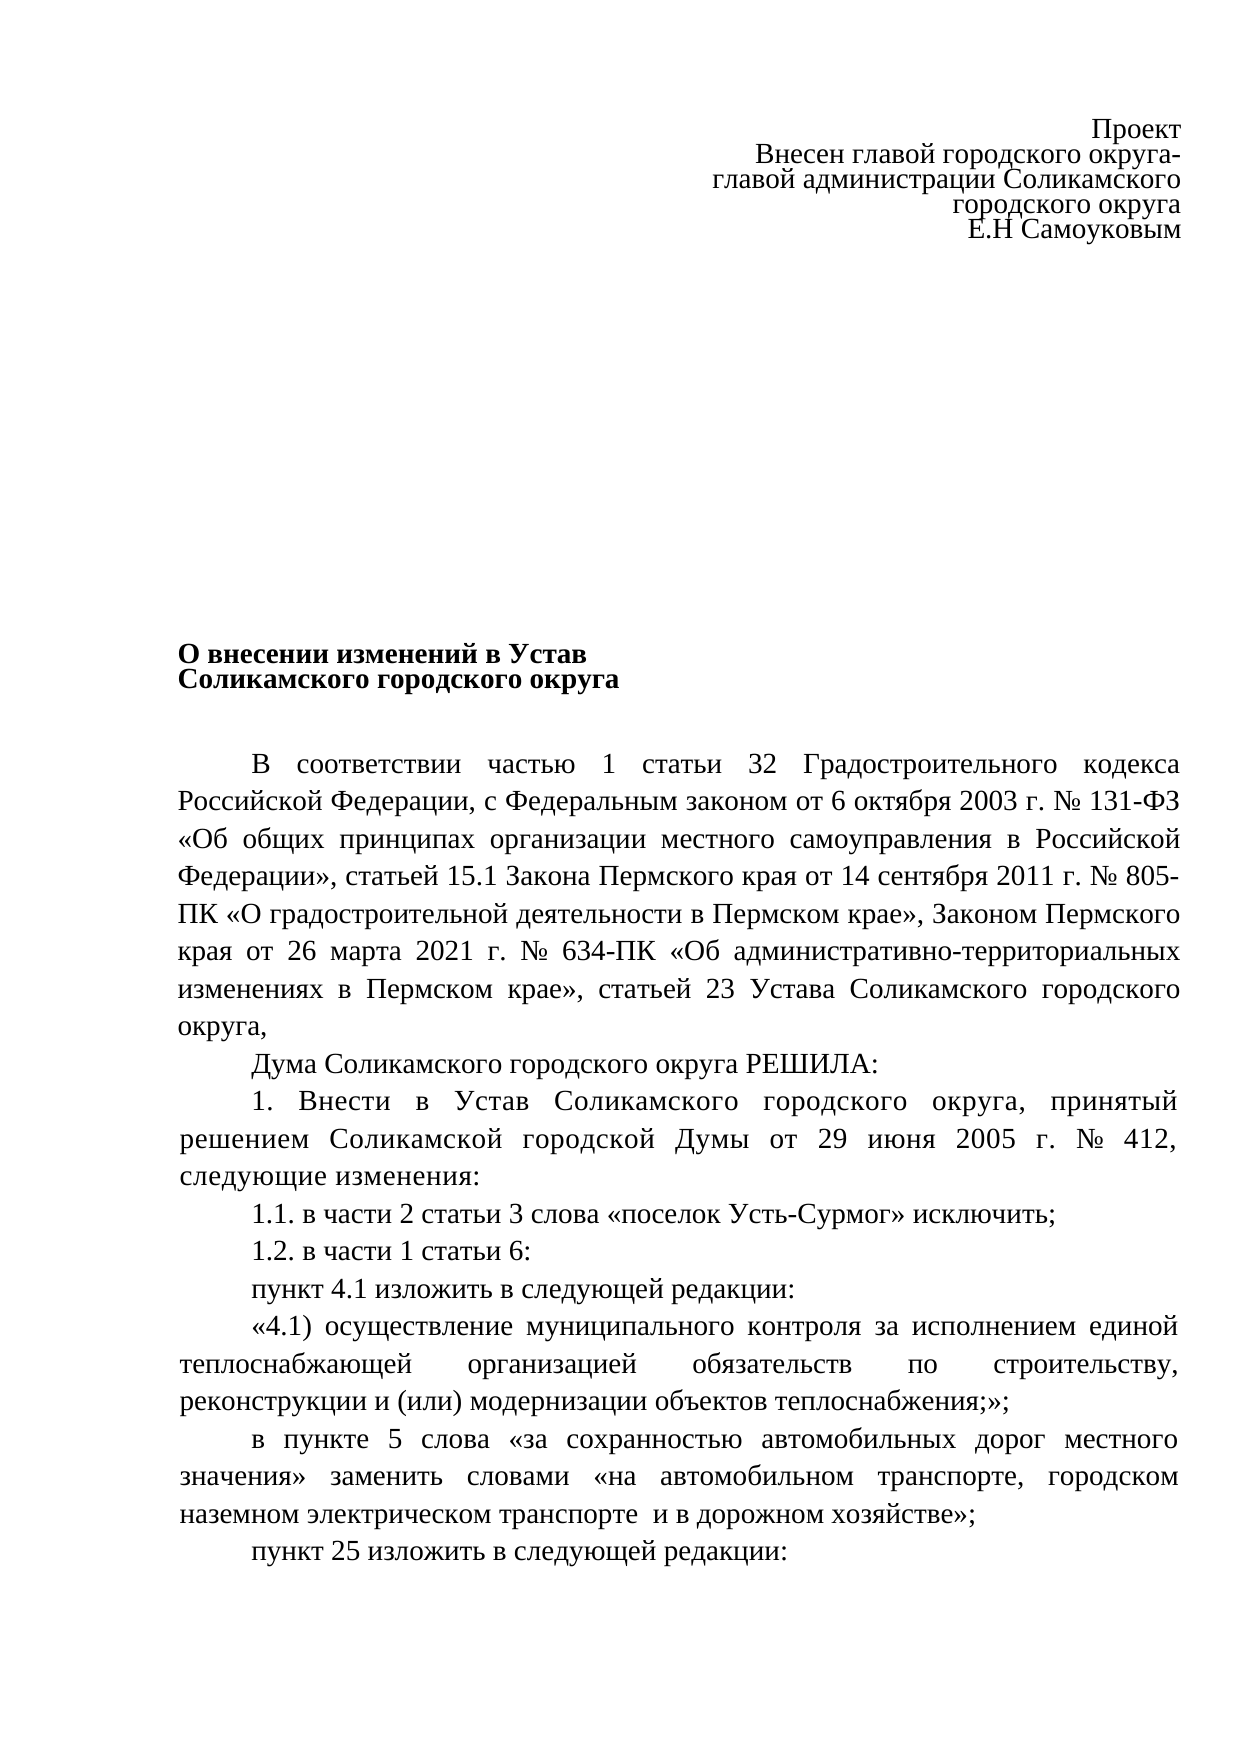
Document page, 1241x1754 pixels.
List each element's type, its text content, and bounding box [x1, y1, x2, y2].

text О внесении изменений в Устав [177, 643, 1181, 668]
text 1.1. в части 2 статьи 3 слова «поселок Усть-Сурмог» исключить; [179, 1193, 1179, 1231]
text 1.2. в части 1 статьи 6: [179, 1231, 1179, 1268]
text Проект [177, 118, 1181, 143]
text Е.Н Самоуковым [768, 218, 1181, 243]
text 1. Внести в Устав Соликамского городского округа, принятый решением Соликамской городской Думы от 29 июня 2005 г. № 412, следующие изменения: [179, 1081, 1179, 1193]
text В соответствии частью 1 статьи 32 Градостроительного кодекса Российской Федерации, с Федеральным законом от 6 октября 2003 г. № 131-ФЗ «Об общих принципах организации местного самоуправления в Российской Федерации», статьей 15.1 Закона Пермского края от 14 сентября 2011 г. № 805-ПК «О градостроительной деятельности в Пермском крае», Законом Пермского края от 26 марта 2021 г. № 634-ПК «Об административно-территориальных изменениях в Пермском крае», статьей 23 Устава Соликамского городского округа, [177, 743, 1181, 1043]
text в пункте 5 слова «за сохранностью автомобильных дорог местного значения» заменить словами «на автомобильном транспорте, городском наземном электрическом транспорте и в дорожном хозяйстве»; [179, 1418, 1179, 1531]
text Внесен главой городского округа-главой администрации Соликамского городского округа [709, 143, 1181, 218]
text пункт 4.1 изложить в следующей редакции: [179, 1268, 1179, 1306]
text Соликамского городского округа [177, 668, 1181, 693]
text Дума Соликамского городского округа РЕШИЛА: [177, 1043, 1181, 1081]
text пункт 25 изложить в следующей редакции: [179, 1531, 1179, 1568]
text «4.1) осуществление муниципального контроля за исполнением единой теплоснабжающей организацией обязательств по строительству, реконструкции и (или) модернизации объектов теплоснабжения;»; [179, 1306, 1179, 1418]
